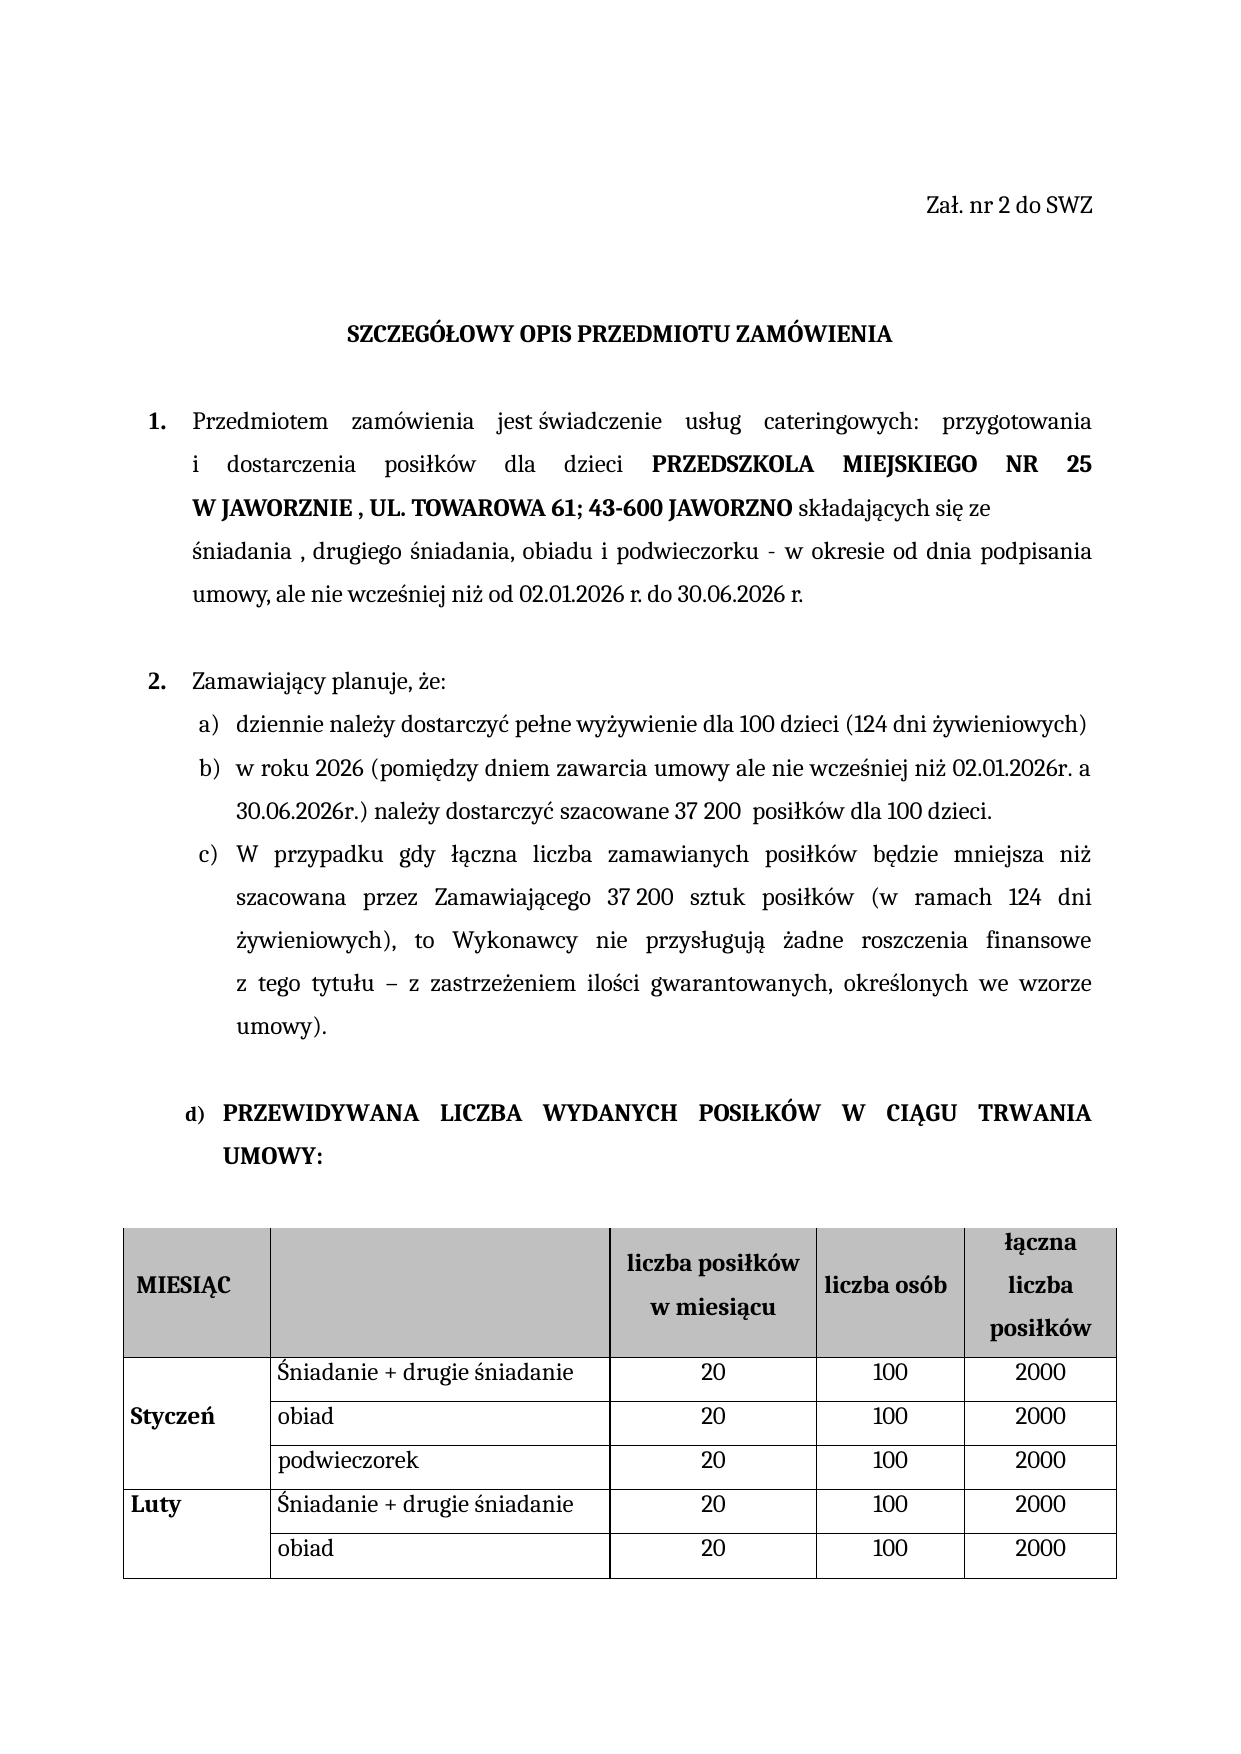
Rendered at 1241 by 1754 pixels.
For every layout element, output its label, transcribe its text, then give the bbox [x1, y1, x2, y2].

text Zał. nr 2 do SWZ [148, 191, 1093, 219]
table_header łączna liczba posiłków [965, 1228, 1116, 1357]
list W przypadku gdy łączna liczba zamawianych posiłków będzie mniejsza niż szacowana przez Zamawiającego 37 200 sztuk posiłków (w ramach 124 dni żywieniowych), to Wykonawcy nie przysługują żadne roszczenia finansowe z tego tytułu – z zastrzeżeniem ilości gwarantowanych, określonych we wzorze umowy). [199, 840, 1093, 1041]
table_cell 20 [611, 1402, 816, 1445]
table_cell 20 [611, 1534, 816, 1577]
list w roku 2026 (pomiędzy dniem zawarcia umowy ale nie wcześniej niż 02.01.2026r. a 30.06.2026r.) należy dostarczyć szacowane 37 200 posiłków dla 100 dzieci. [199, 753, 1093, 825]
text śniadania , drugiego śniadania, obiadu i podwieczorku - w okresie od dnia podpisania umowy, ale nie wcześniej niż od 02.01.2026 r. do 30.06.2026 r. [192, 537, 1093, 608]
table_cell 2000 [965, 1534, 1116, 1577]
list Przedmiotem zamówienia jest świadczenie usług cateringowych: przygotowania i dostarczenia posiłków dla dzieci PRZEDSZKOLA MIEJSKIEGO NR 25 W JAWORZNIE , UL. TOWAROWA 61; 43-600 JAWORZNO składających się ze [148, 406, 1093, 522]
table_cell 2000 [965, 1402, 1116, 1445]
table_cell obiad [271, 1534, 609, 1577]
table_cell 100 [817, 1446, 964, 1489]
table_header [271, 1228, 609, 1357]
table_header liczba osób [817, 1228, 964, 1357]
list PRZEWIDYWANA LICZBA WYDANYCH POSIŁKÓW W CIĄGU TRWANIA UMOWY: [185, 1098, 1093, 1170]
table_cell 20 [611, 1490, 816, 1533]
table_cell 100 [817, 1402, 964, 1445]
table_cell 100 [817, 1490, 964, 1533]
text SZCZEGÓŁOWY OPIS PRZEDMIOTU ZAMÓWIENIA [148, 320, 1093, 349]
table_cell Luty [124, 1490, 270, 1577]
table_cell 2000 [965, 1358, 1116, 1401]
list dziennie należy dostarczyć pełne wyżywienie dla 100 dzieci (124 dni żywieniowych) [199, 710, 1093, 739]
table_cell 2000 [965, 1446, 1116, 1489]
table_cell podwieczorek [271, 1446, 609, 1489]
list Zamawiający planuje, że: [148, 666, 1093, 696]
table_cell Śniadanie + drugie śniadanie [271, 1490, 609, 1533]
table_cell 100 [817, 1358, 964, 1401]
table_cell 2000 [965, 1490, 1116, 1533]
table_cell 100 [817, 1534, 964, 1577]
table_cell 20 [611, 1358, 816, 1401]
table_cell Styczeń [124, 1358, 270, 1489]
table_cell 20 [611, 1446, 816, 1489]
table_cell obiad [271, 1402, 609, 1445]
table_header MIESIĄC [124, 1228, 270, 1357]
table_header liczba posiłków w miesiącu [611, 1228, 816, 1357]
table_cell Śniadanie + drugie śniadanie [271, 1358, 609, 1401]
